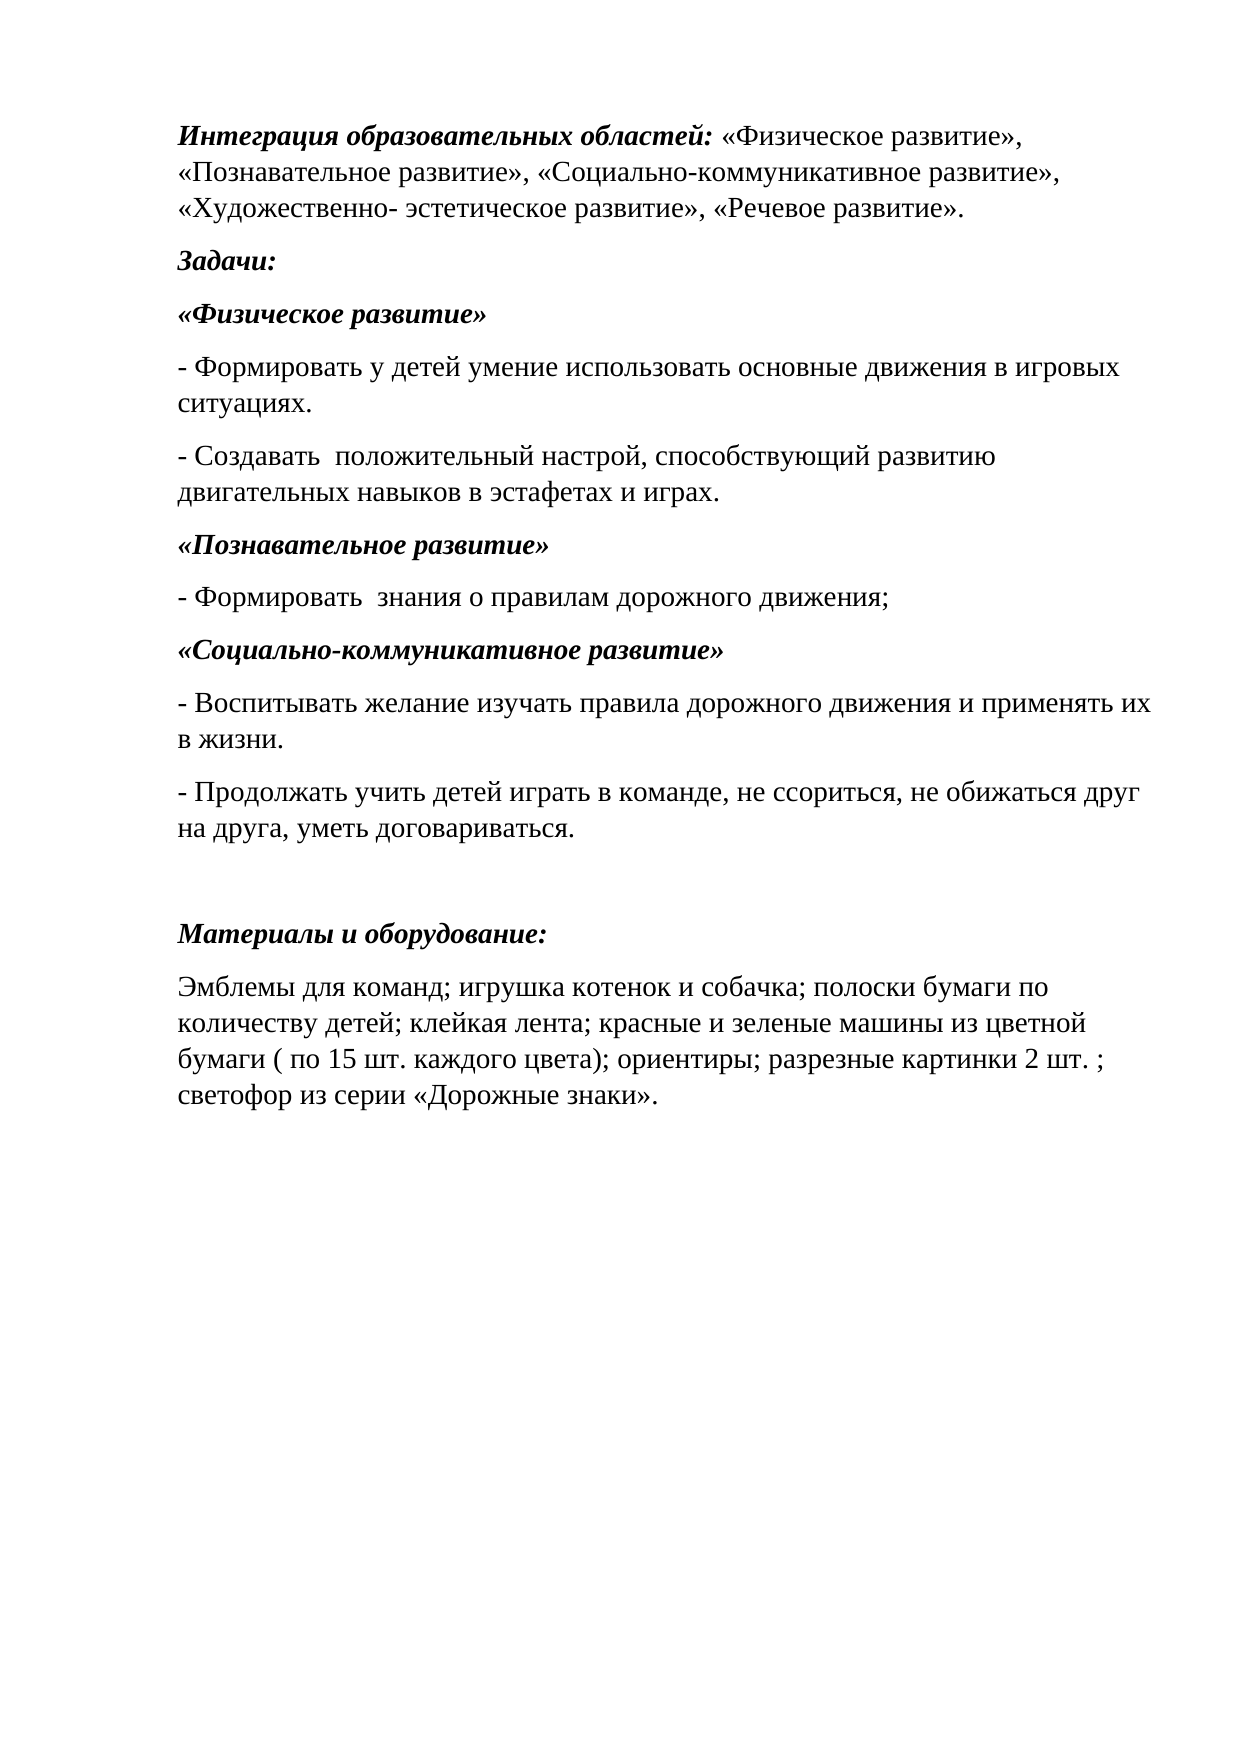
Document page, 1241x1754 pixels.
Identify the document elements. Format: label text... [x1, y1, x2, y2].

text - Формировать у детей умение использовать основные движения в игровых ситуациях. [177, 349, 1152, 418]
text «Познавательное развитие» [177, 527, 1152, 560]
text «Социально-коммуникативное развитие» [177, 632, 1152, 666]
text - Создавать положительный настрой, способствующий развитию двигательных навыков в эстафетах и играх. [177, 438, 1152, 507]
text - Формировать знания о правилам дорожного движения; [177, 579, 1152, 613]
text Материалы и оборудование: [177, 916, 1152, 949]
text Интеграция образовательных областей: «Физическое развитие», «Познавательное развитие», «Социально-коммуникативное развитие», «Художественно- эстетическое развитие», «Речевое развитие». [177, 118, 1152, 224]
text Эмблемы для команд; игрушка котенок и собачка; полоски бумаги по количеству детей; клейкая лента; красные и зеленые машины из цветной бумаги ( по 15 шт. каждого цвета); ориентиры; разрезные картинки 2 шт. ; светофор из серии «Дорожные знаки». [177, 969, 1152, 1111]
text «Физическое развитие» [177, 296, 1152, 329]
text - Воспитывать желание изучать правила дорожного движения и применять их в жизни. [177, 685, 1152, 755]
text Задачи: [177, 243, 1152, 277]
text - Продолжать учить детей играть в команде, не ссориться, не обижаться друг на друга, уметь договариваться. [177, 774, 1152, 844]
